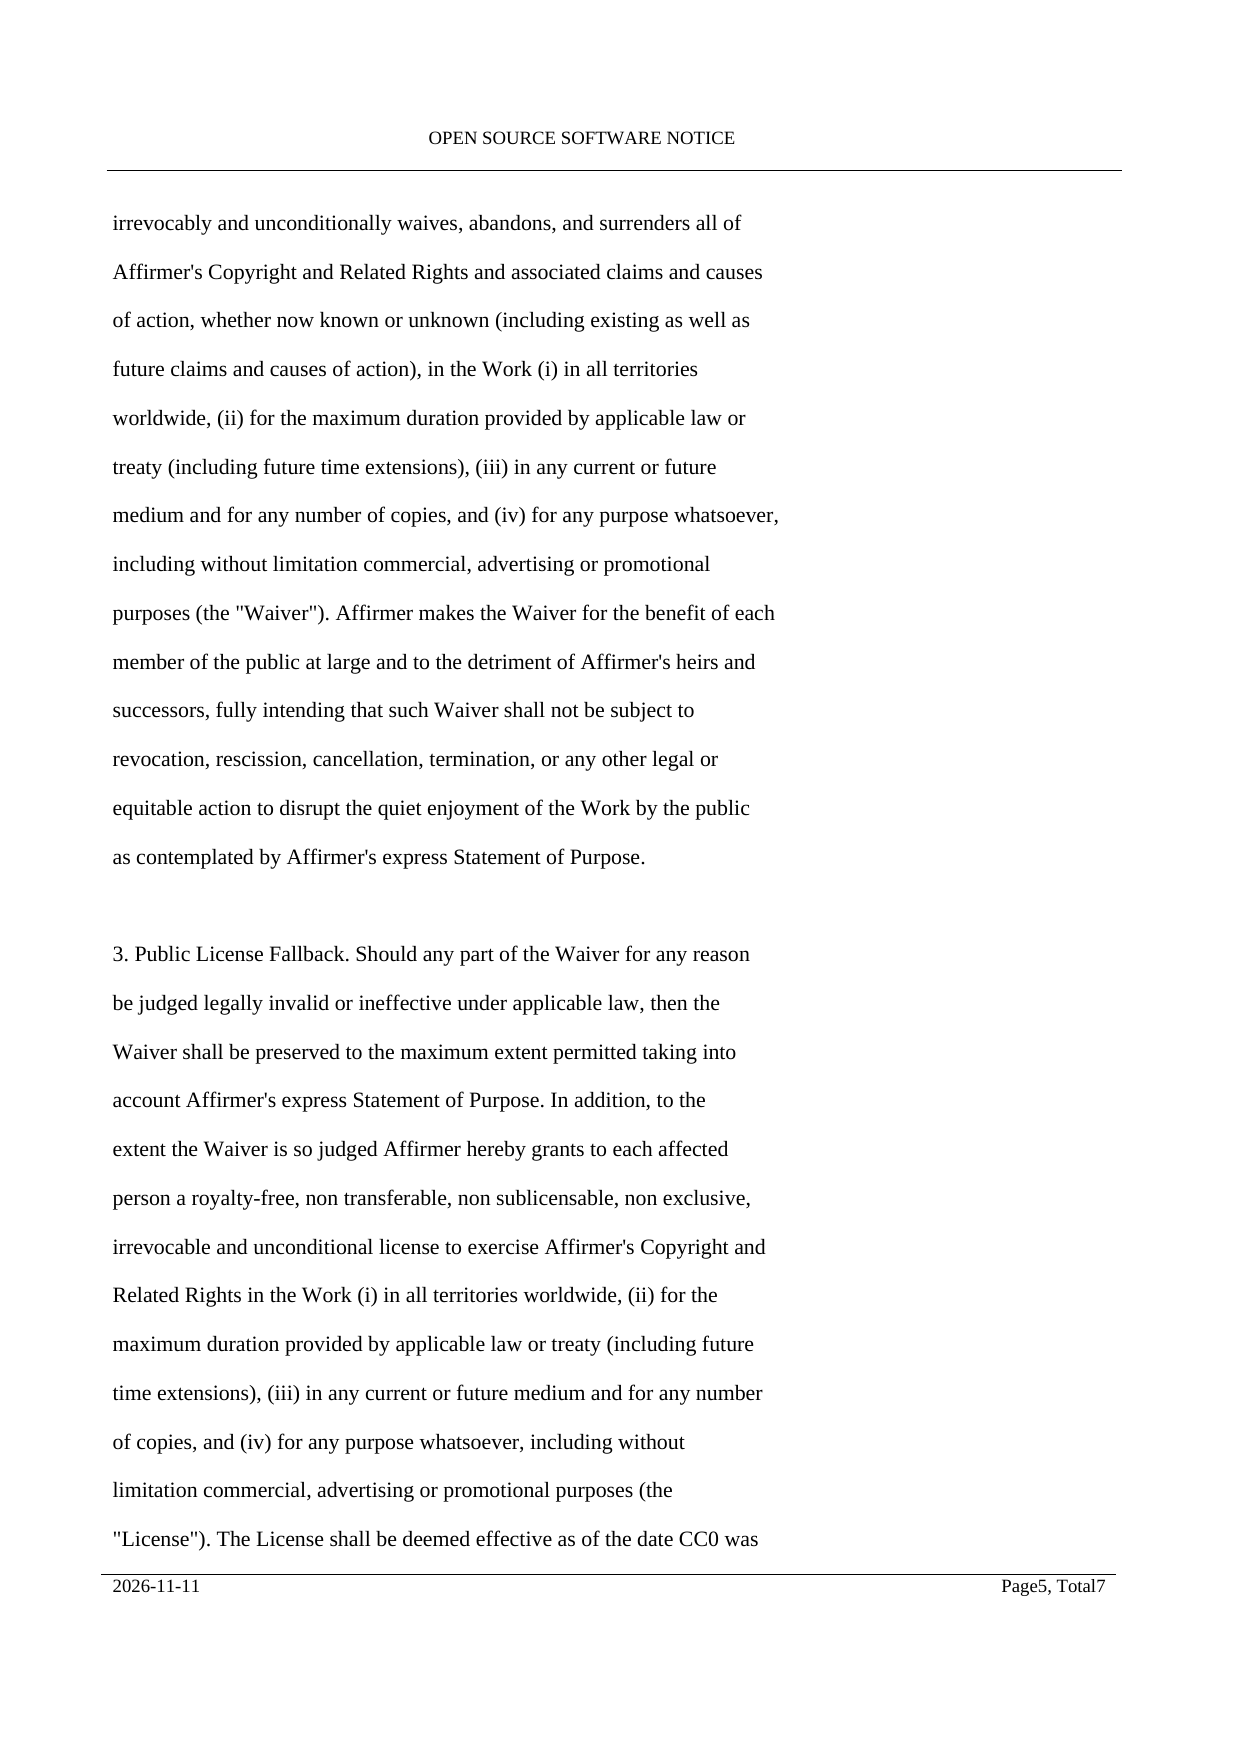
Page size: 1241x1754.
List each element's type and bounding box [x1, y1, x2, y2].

text [112, 206, 1128, 1555]
